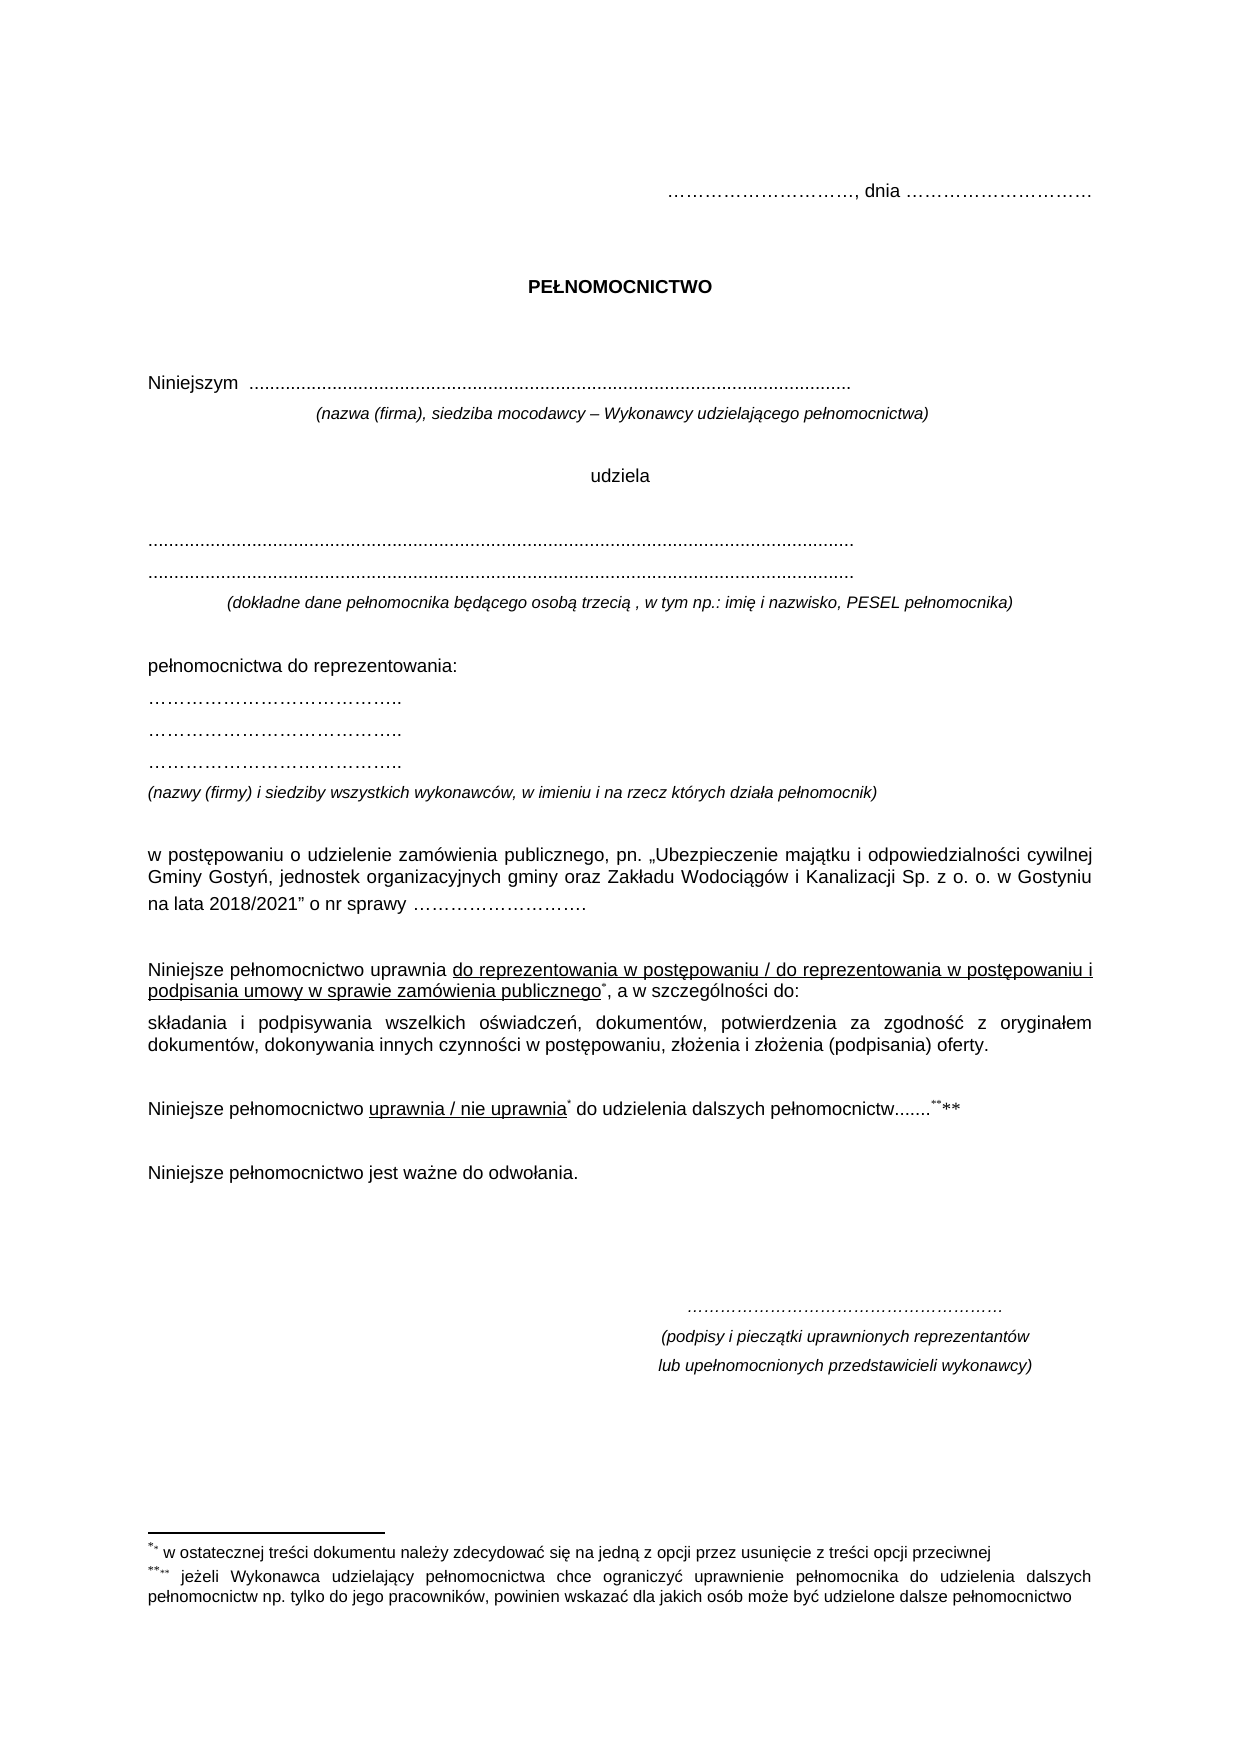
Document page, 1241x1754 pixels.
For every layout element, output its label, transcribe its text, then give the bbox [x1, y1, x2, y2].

text ........................................................................................................................................ [148, 529, 1093, 551]
text PEŁNOMOCNICTWO [148, 276, 1093, 297]
text pełnomocnictwa do reprezentowania: [148, 655, 1093, 676]
text ………………………………….. [148, 687, 1093, 708]
text Niniejsze pełnomocnictwo uprawnia do reprezentowania w postępowaniu / do reprezentowania w postępowaniu i podpisania umowy w sprawie zamówienia publicznego*, a w szczególności do: [148, 958, 1093, 1002]
text Niniejsze pełnomocnictwo jest ważne do odwołania. [148, 1162, 1093, 1183]
text Niniejszym .................................................................................................................... [148, 372, 1093, 393]
text ........................................................................................................................................ [148, 561, 1093, 583]
text ………………………………………………… [598, 1297, 1093, 1316]
text składania i podpisywania wszelkich oświadczeń, dokumentów, potwierdzenia za zgodność z oryginałem dokumentów, dokonywania innych czynności w postępowaniu, złożenia i złożenia (podpisania) oferty. [148, 1012, 1093, 1055]
text Niniejsze pełnomocnictwo uprawnia / nie uprawnia* do udzielenia dalszych pełnomocnictw.......** [148, 1098, 1093, 1119]
text lub upełnomocnionych przedstawicieli wykonawcy) [598, 1356, 1093, 1375]
text (nazwa (firma), siedziba mocodawcy – Wykonawcy udzielającego pełnomocnictwa) [148, 404, 1093, 423]
text …………………………, dnia ………………………… [148, 179, 1093, 201]
text (podpisy i pieczątki uprawnionych reprezentantów [598, 1326, 1093, 1346]
text w postępowaniu o udzielenie zamówienia publicznego, pn. „Ubezpieczenie majątku i odpowiedzialności cywilnej Gminy Gostyń, jednostek organizacyjnych gminy oraz Zakładu Wodociągów i Kanalizacji Sp. z o. o. w Gostyniu na lata 2018/2021” o nr sprawy ………………………. [148, 844, 1093, 916]
text ………………………………….. [148, 751, 1093, 772]
text (dokładne dane pełnomocnika będącego osobą trzecią , w tym np.: imię i nazwisko, PESEL pełnomocnika) [148, 593, 1093, 612]
text udziela [148, 465, 1093, 487]
text ………………………………….. [148, 719, 1093, 740]
text (nazwy (firmy) i siedziby wszystkich wykonawców, w imieniu i na rzecz których działa pełnomocnik) [148, 783, 1093, 802]
